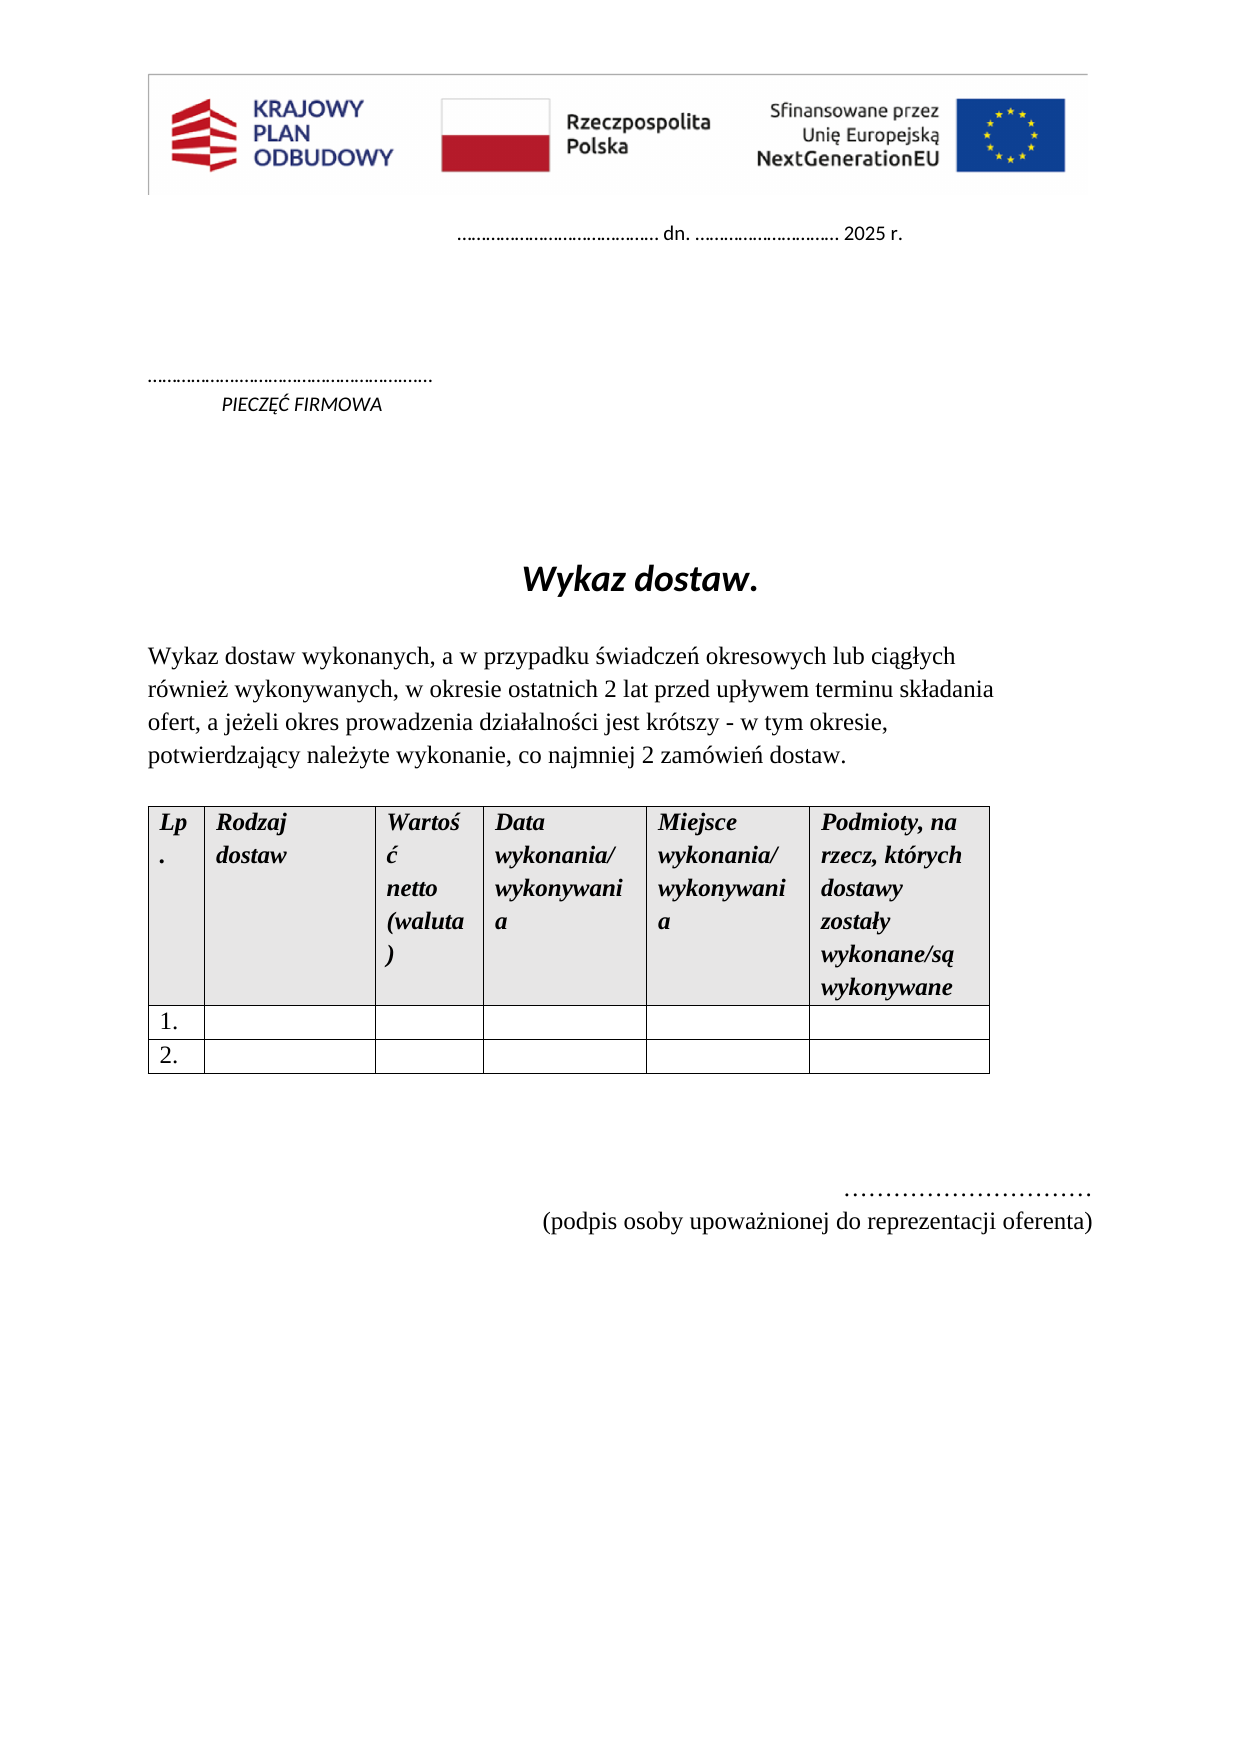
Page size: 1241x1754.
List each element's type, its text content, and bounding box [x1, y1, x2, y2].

text …………………………………… dn. ………………………… 2025 r. [448, 220, 1093, 246]
table_header Rodzaj dostaw [205, 807, 375, 1005]
table_cell [376, 1040, 483, 1073]
table_header Data wykonania/ wykonywania [484, 807, 646, 1005]
table_cell 2. [149, 1040, 204, 1073]
table_cell [205, 1040, 375, 1073]
table_cell [647, 1006, 809, 1039]
text Wykaz dostaw. [448, 555, 1093, 601]
table_cell [205, 1006, 375, 1039]
table_cell 1. [149, 1006, 204, 1039]
text potwierdzający należyte wykonanie, co najmniej 2 zamówień dostaw. [148, 740, 1093, 769]
text (podpis osoby upoważnionej do reprezentacji oferenta) [148, 1206, 1093, 1235]
table_cell [647, 1040, 809, 1073]
table_cell [484, 1006, 646, 1039]
table_header Miejsce wykonania/ wykonywania [647, 807, 809, 1005]
text Wykaz dostaw wykonanych, a w przypadku świadczeń okresowych lub ciągłych [148, 641, 1093, 669]
table_cell [376, 1006, 483, 1039]
text również wykonywanych, w okresie ostatnich 2 lat przed upływem terminu składania [148, 674, 1093, 703]
table_header Wartość netto (waluta) [376, 807, 483, 1005]
text ……………….…………………………….…... [148, 362, 1093, 388]
table_header Lp. [149, 807, 204, 1005]
table_cell [484, 1040, 646, 1073]
text ofert, a jeżeli okres prowadzenia działalności jest krótszy - w tym okresie, [148, 707, 1093, 736]
text ………………………… [148, 1173, 1093, 1202]
table_header Podmioty, na rzecz, których dostawy zostały wykonane/są wykonywane [810, 807, 989, 1005]
table_cell [810, 1006, 989, 1039]
picture [147, 73, 1088, 195]
text PIECZĘĆ FIRMOWA [148, 391, 1093, 417]
table_cell [810, 1040, 989, 1073]
